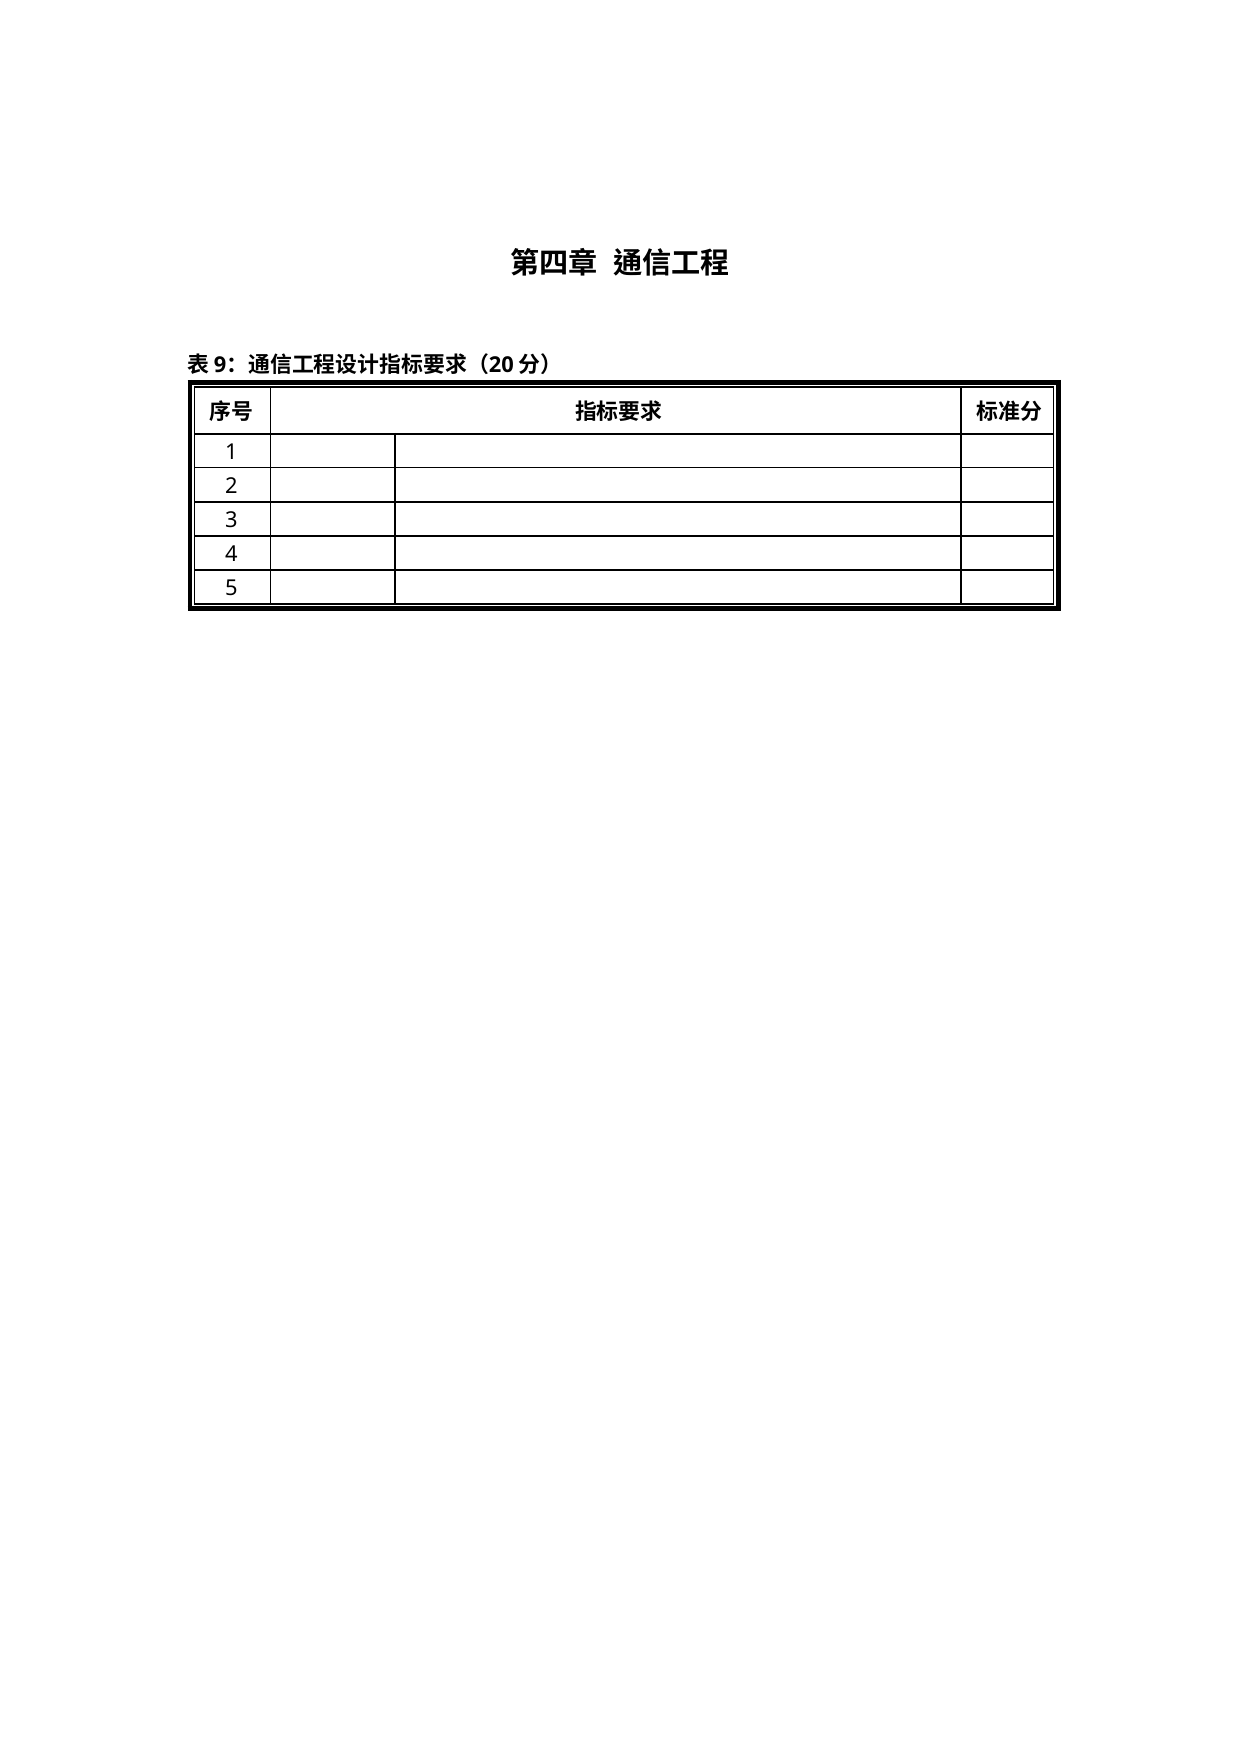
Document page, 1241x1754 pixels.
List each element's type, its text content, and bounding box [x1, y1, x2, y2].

text 表9：通信工程设计指标要求（20分） [187, 347, 1053, 380]
table_cell [396, 503, 960, 535]
table_cell 5 [195, 571, 270, 603]
table_cell [962, 571, 1053, 603]
table_header 序号 [195, 388, 270, 433]
table_cell [396, 537, 960, 569]
text 第四章 通信工程 [187, 230, 1053, 295]
table_cell [396, 571, 960, 603]
table_cell [962, 435, 1053, 467]
table_cell [396, 468, 960, 501]
table_cell [271, 503, 394, 535]
table_cell 3 [195, 503, 270, 535]
table_cell 4 [195, 537, 270, 569]
table_cell [271, 435, 394, 467]
table_cell 1 [195, 435, 270, 467]
table_cell [271, 468, 394, 501]
table_cell 2 [195, 468, 270, 501]
table_cell [962, 503, 1053, 535]
table_cell [271, 571, 394, 603]
table_header 指标要求 [271, 388, 960, 433]
table_header 标准分 [962, 388, 1053, 433]
table_cell [962, 537, 1053, 569]
table_cell [962, 468, 1053, 501]
table_cell [396, 435, 960, 467]
table_cell [271, 537, 394, 569]
